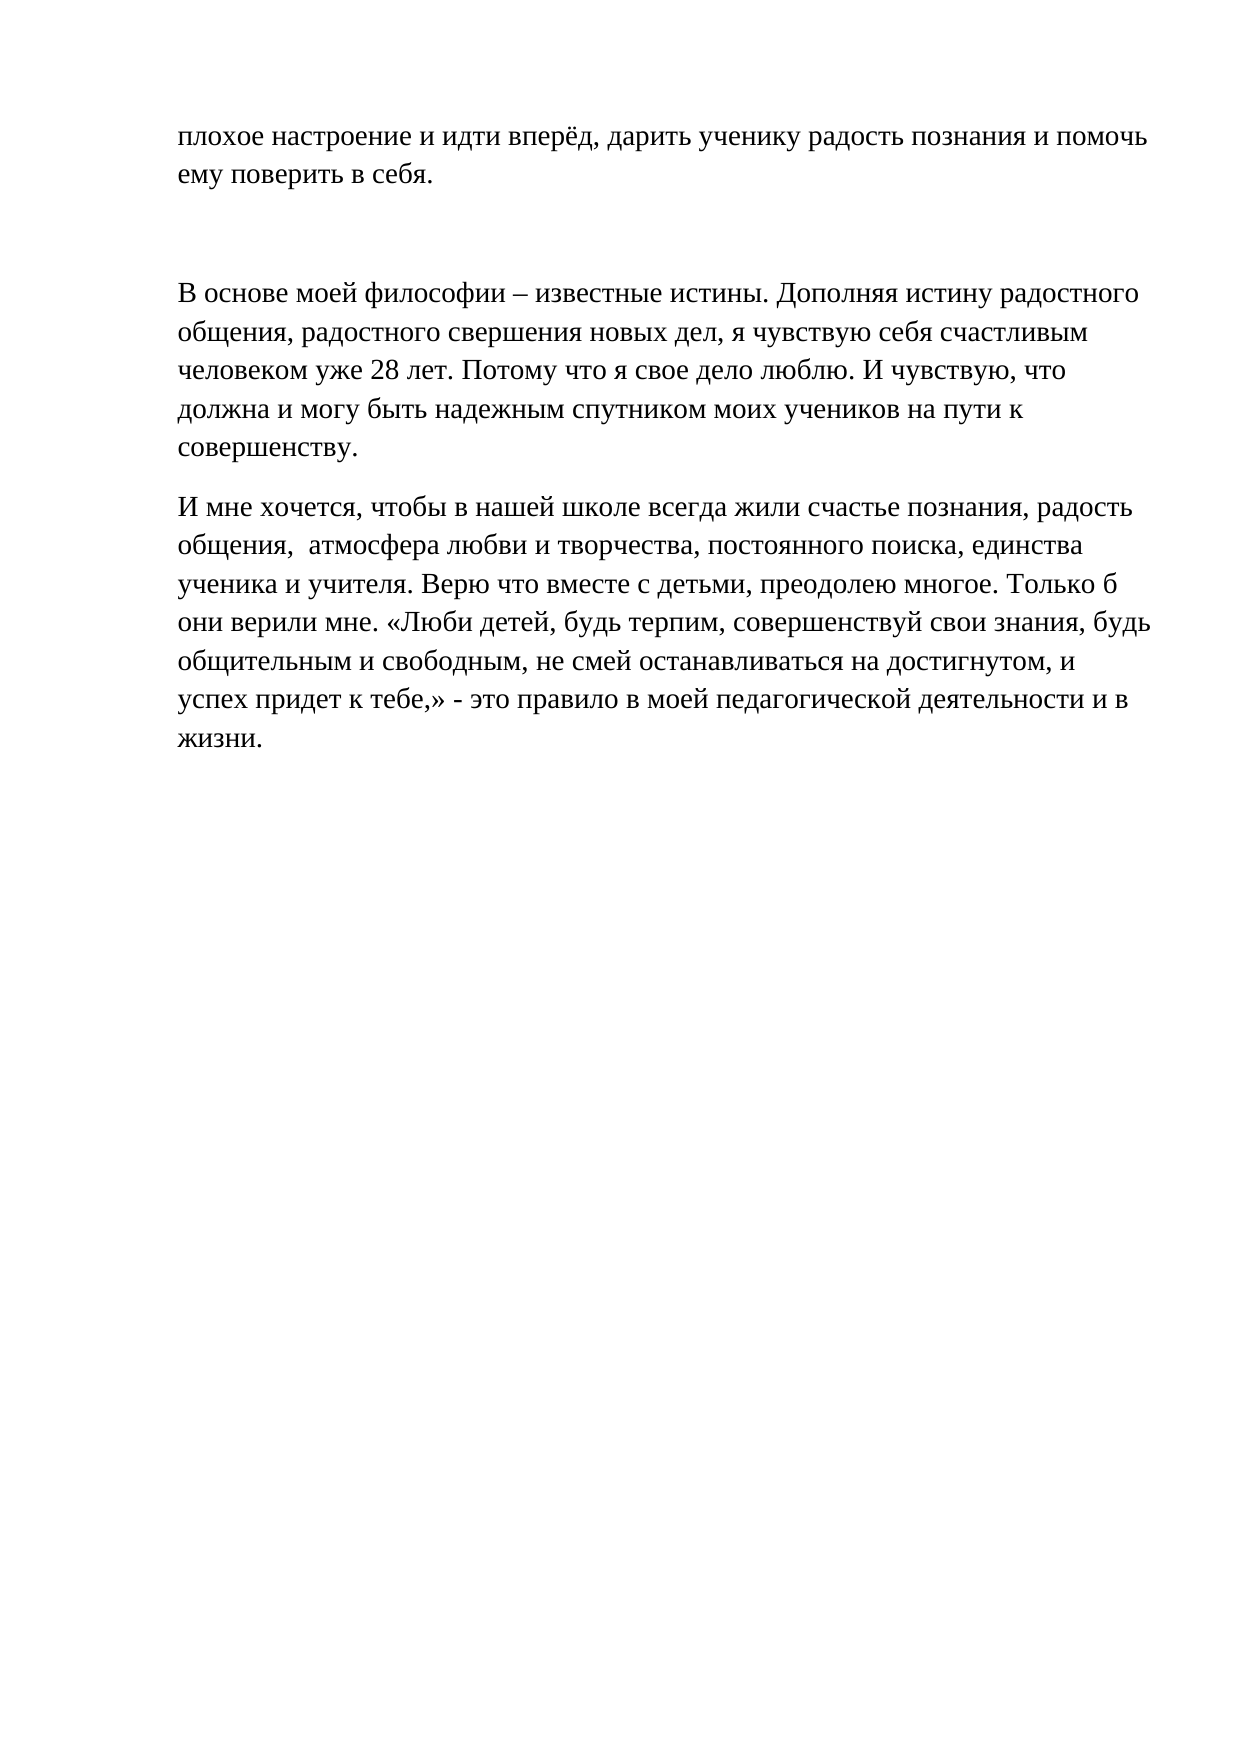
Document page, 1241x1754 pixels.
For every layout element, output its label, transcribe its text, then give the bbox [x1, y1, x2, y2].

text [177, 118, 1152, 190]
text И мне хочется, чтобы в нашей школе всегда жили счастье познания, радость общения, атмосфера любви и творчества, постоянного поиска, единства ученика и учителя. Верю что вместе с детьми, преодолею многое. Только б они верили мне. «Люби детей, будь терпим, совершенствуй свои знания, будь общительным и свободным, не смей останавливаться на достигнутом, и успех придет к тебе,» - это правило в моей педагогической деятельности и в жизни. [177, 489, 1152, 754]
text В основе моей философии – известные истины. Дополняя истину радостного общения, радостного свершения новых дел, я чувствую себя счастливым человеком уже 28 лет. Потому что я свое дело люблю. И чувствую, что должна и могу быть надежным спутником моих учеников на пути к совершенству. [177, 275, 1152, 463]
